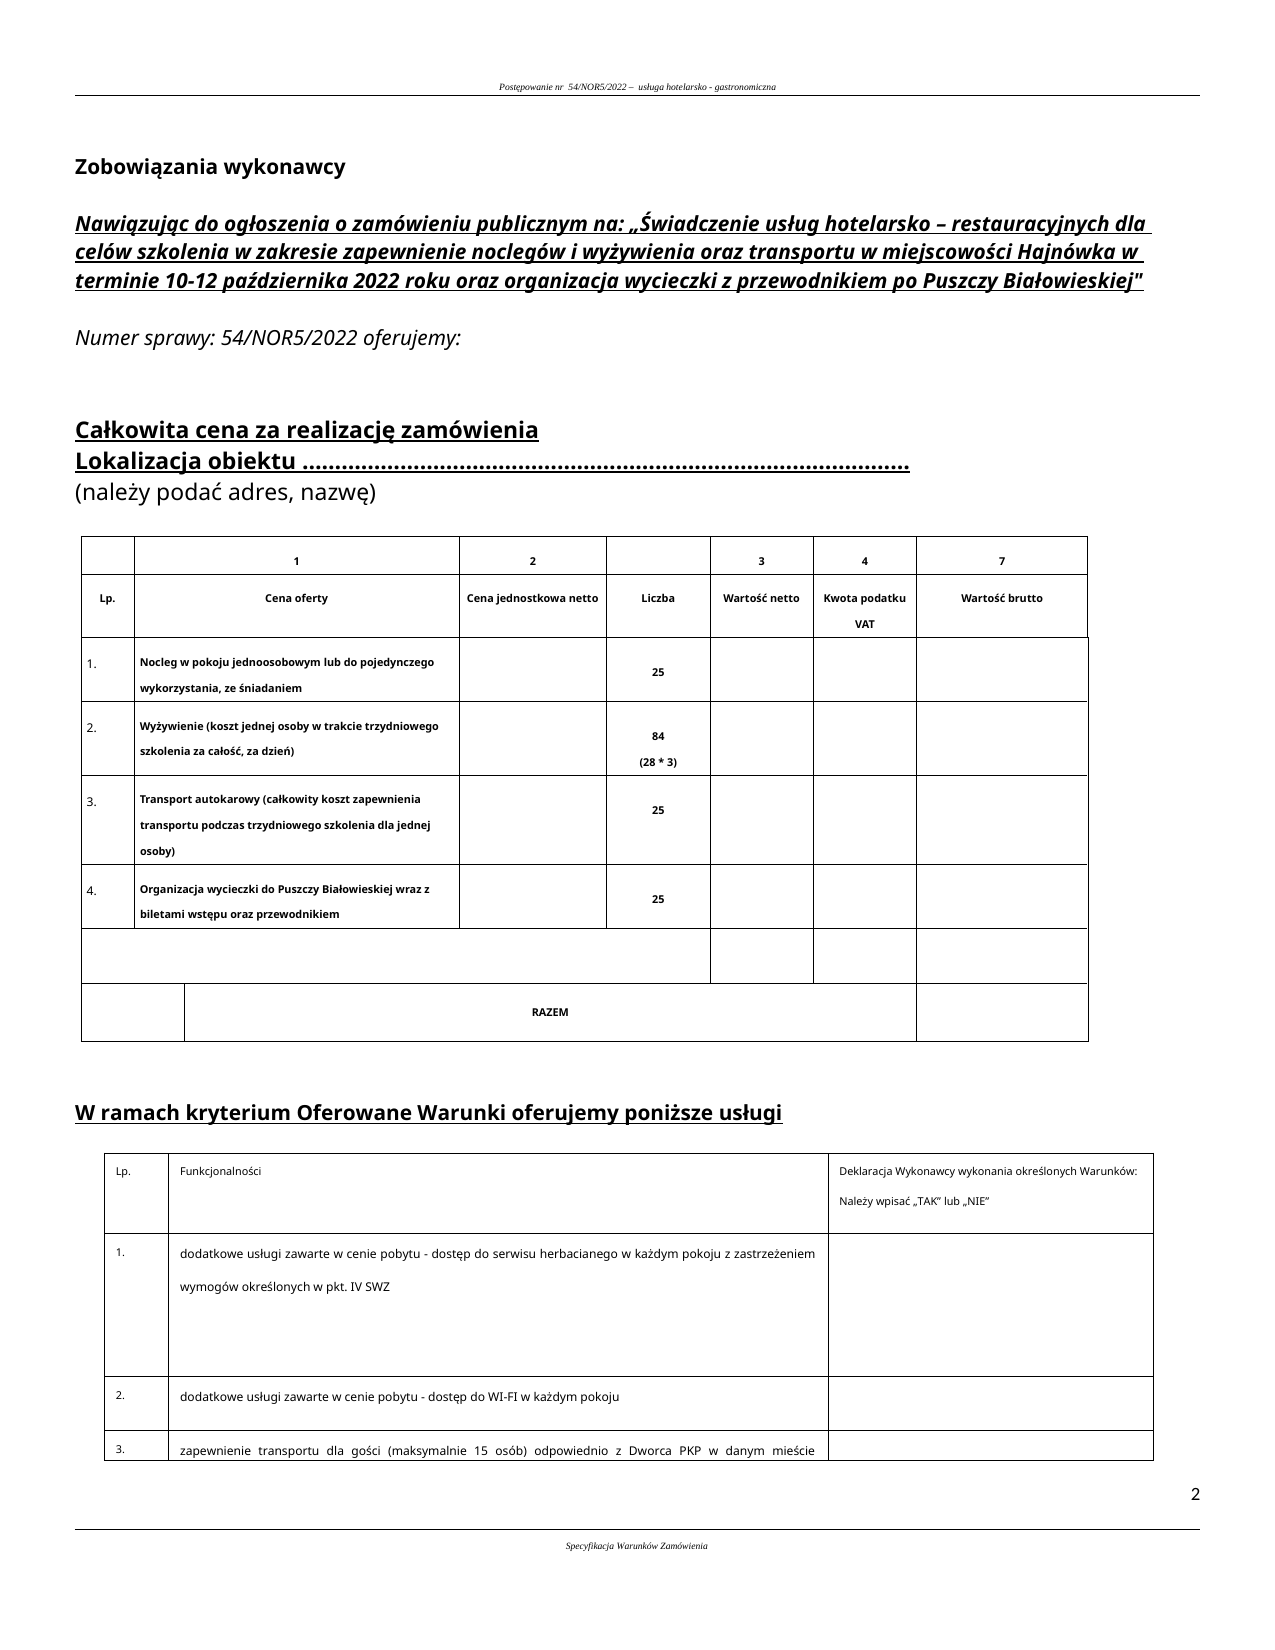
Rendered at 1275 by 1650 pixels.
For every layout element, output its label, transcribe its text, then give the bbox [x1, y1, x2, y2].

table_cell Liczba [607, 575, 710, 637]
table_cell [917, 983, 1088, 1041]
table_header 2 [460, 537, 606, 574]
table_cell [917, 928, 1088, 983]
table_cell [814, 776, 916, 864]
table_cell 25 [607, 865, 710, 927]
table_cell Transport autokarowy (całkowity koszt zapewnienia transportu podczas trzydniowego szkolenia dla jednej osoby) [135, 776, 459, 864]
table_header 7 [917, 537, 1087, 574]
text Zobowiązania wykonawcy [75, 152, 1200, 180]
table_cell [917, 864, 1088, 927]
table_cell 25 [607, 638, 710, 701]
table_cell [711, 638, 813, 701]
table_cell [82, 929, 710, 983]
table_cell [814, 865, 916, 927]
table_cell [711, 865, 813, 927]
text W ramach kryterium Oferowane Warunki oferujemy poniższe usługi [75, 1098, 1200, 1127]
table_header Lp. [105, 1154, 168, 1233]
table_cell Lp. [82, 575, 134, 637]
table_cell [814, 638, 916, 701]
table_cell 2. [105, 1377, 168, 1430]
table_cell [460, 702, 606, 775]
table_cell [917, 638, 1088, 701]
table_header 1 [135, 537, 459, 574]
table_cell [829, 1377, 1153, 1430]
table_header Funkcjonalności [169, 1154, 828, 1233]
table_cell Cena jednostkowa netto [460, 575, 606, 637]
table_cell dodatkowe usługi zawarte w cenie pobytu - dostęp do serwisu herbacianego w każdym pokoju z zastrzeżeniem wymogów określonych w pkt. IV SWZ [169, 1234, 828, 1376]
table_header [82, 537, 134, 574]
table_cell [829, 1234, 1153, 1376]
table_cell [711, 702, 813, 775]
text Całkowita cena za realizację zamówienia [75, 413, 1200, 445]
table_cell [460, 638, 606, 701]
table_cell Kwota podatku VAT [814, 575, 916, 637]
text Lokalizacja obiektu ………………………………………………………………………………… [75, 445, 1200, 476]
table_cell [917, 701, 1088, 775]
table_cell Wartość brutto [917, 575, 1087, 637]
table_cell Cena oferty [135, 575, 459, 637]
table_cell 4. [82, 865, 134, 927]
table_cell 3. [82, 776, 134, 864]
table_cell 84 (28 * 3) [607, 702, 710, 775]
table_header 3 [711, 537, 813, 574]
table_cell 1. [105, 1234, 168, 1376]
table_cell Wyżywienie (koszt jednej osoby w trakcie trzydniowego szkolenia za całość, za dzień) [135, 702, 459, 775]
table_header Deklaracja Wykonawcy wykonania określonych Warunków: Należy wpisać „TAK” lub „NIE” [829, 1154, 1153, 1233]
table_cell Wartość netto [711, 575, 813, 637]
table_cell 25 [607, 776, 710, 864]
table_cell [82, 984, 184, 1041]
text Nawiązując do ogłoszenia o zamówieniu publicznym na: „Świadczenie usług hotelarsko – restauracyjnych dla celów szkolenia w zakresie zapewnienie noclegów i wyżywienia oraz transportu w miejscowości Hajnówka w terminie 10-12 października 2022 roku oraz organizacja wycieczki z przewodnikiem po Puszczy Białowieskiej" [75, 209, 1200, 294]
table_cell Organizacja wycieczki do Puszczy Białowieskiej wraz z biletami wstępu oraz przewodnikiem [135, 865, 459, 927]
table_cell dodatkowe usługi zawarte w cenie pobytu - dostęp do WI-FI w każdym pokoju [169, 1377, 828, 1430]
table_cell 2. [82, 702, 134, 775]
table_cell [814, 702, 916, 775]
text (należy podać adres, nazwę) [75, 476, 1200, 507]
table_cell [917, 775, 1088, 864]
table_cell RAZEM [185, 984, 916, 1041]
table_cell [169, 1431, 828, 1459]
table_cell [460, 776, 606, 864]
table_cell [814, 929, 916, 983]
table_cell 1. [82, 638, 134, 701]
table_cell Nocleg w pokoju jednoosobowym lub do pojedynczego wykorzystania, ze śniadaniem [135, 638, 459, 701]
table_cell 3. [105, 1431, 168, 1459]
text Numer sprawy: 54/NOR5/2022 oferujemy: [75, 323, 1200, 351]
table_header 4 [814, 537, 916, 574]
table_cell [711, 929, 813, 983]
table_cell [829, 1431, 1153, 1459]
table_cell [711, 776, 813, 864]
table_cell [460, 865, 606, 927]
table_header [607, 537, 710, 574]
